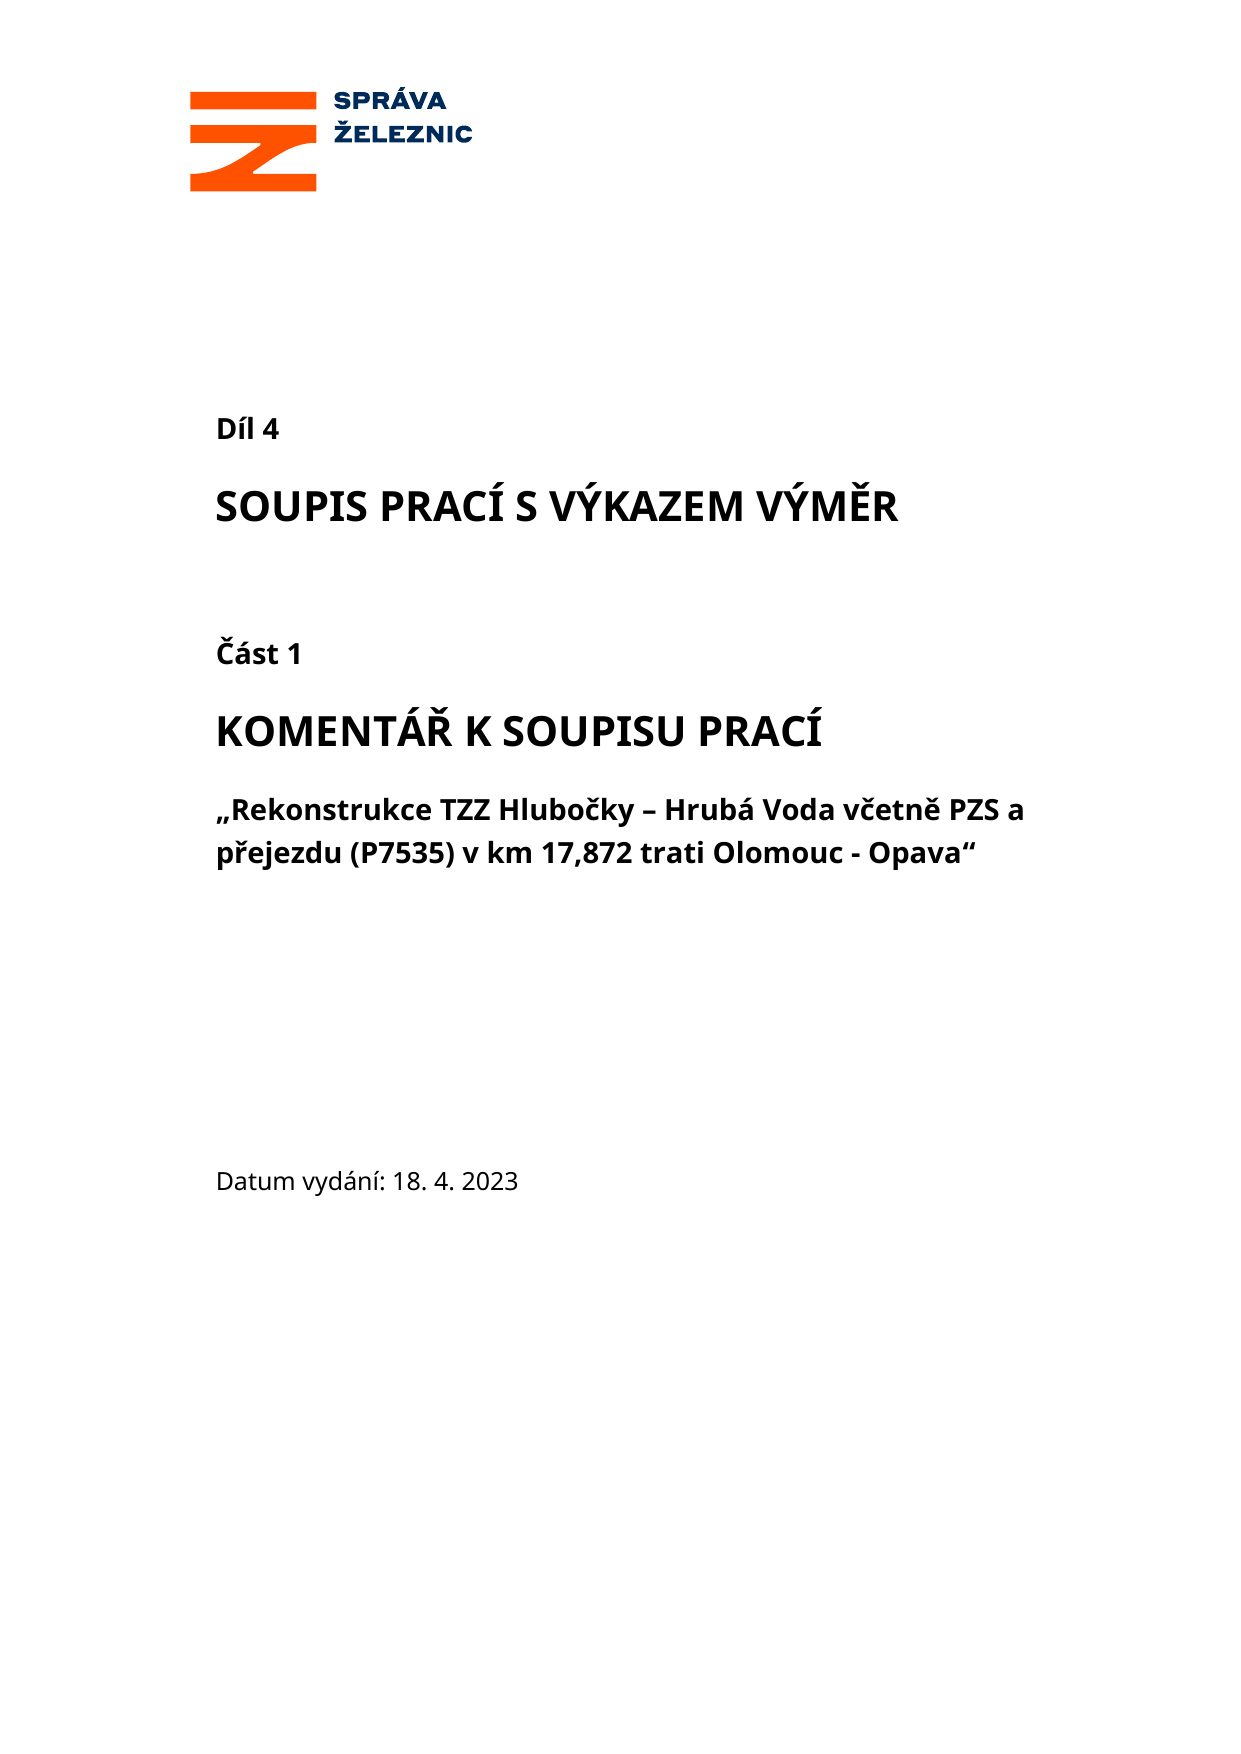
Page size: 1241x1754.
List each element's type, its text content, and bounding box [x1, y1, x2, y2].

text Díl 4 [216, 408, 1122, 448]
text Část 1 [216, 633, 1122, 673]
text KOMENTÁŘ K SOUPISU PRACÍ [216, 702, 1122, 758]
text „Rekonstrukce TZZ Hlubočky – Hrubá Voda včetně PZS a přejezdu (P7535) v km 17,872 trati Olomouc - Opava“ [216, 789, 1122, 872]
text SOUPIS PRACÍ S VÝKAZEM VÝMĚR [216, 477, 1122, 534]
text Datum vydání: 18. 4. 2023 [216, 1163, 1122, 1198]
